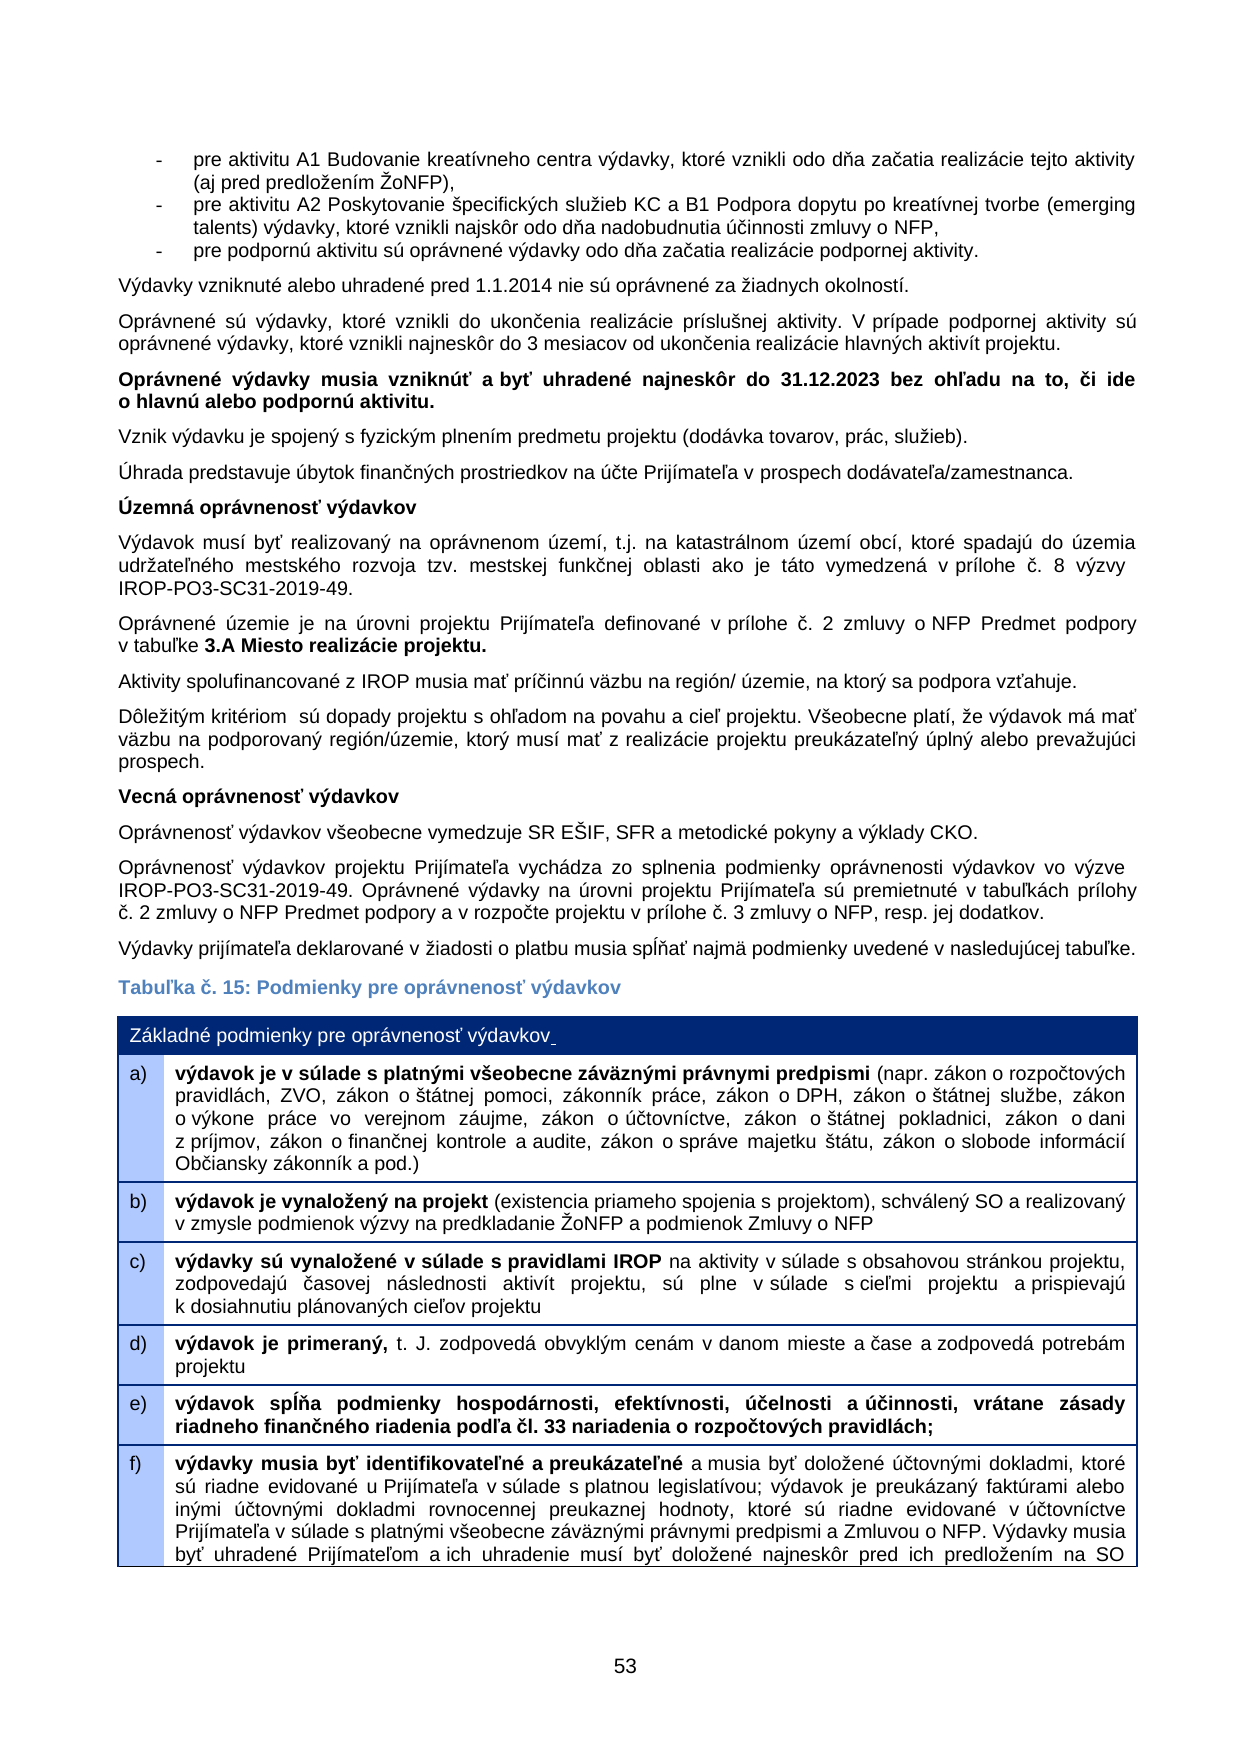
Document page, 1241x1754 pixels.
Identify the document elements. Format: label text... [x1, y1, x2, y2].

text Vznik výdavku je spojený s fyzickým plnením predmetu projektu (dodávka tovarov, prác, služieb). [118, 425, 1137, 448]
table_cell výdavok je v súlade s platnými všeobecne záväznými právnymi predpismi (napr. zákon o rozpočtových pravidlách, ZVO, zákon o štátnej pomoci, zákonník práce, zákon o DPH, zákon o štátnej službe, zákon o výkone práce vo verejnom záujme, zákon o účtovníctve, zákon o štátnej pokladnici, zákon o dani z príjmov, zákon o finančnej kontrole a audite, zákon o správe majetku štátu, zákon o slobode informácií Občiansky zákonník a pod.) [164, 1055, 1136, 1181]
text Výdavok musí byť realizovaný na oprávnenom území, t.j. na katastrálnom území obcí, ktoré spadajú do územia udržateľného mestského rozvoja tzv. mestskej funkčnej oblasti ako je táto vymedzená v prílohe č. 8 výzvy IROP-PO3-SC31-2019-49. [118, 531, 1137, 599]
table_header Základné podmienky pre oprávnenosť výdavkov [119, 1018, 1136, 1053]
table_cell e) [119, 1386, 164, 1444]
text Tabuľka č. 15: Podmienky pre oprávnenosť výdavkov [118, 976, 1137, 999]
list pre aktivitu A1 Budovanie kreatívneho centra výdavky, ktoré vznikli odo dňa začatia realizácie tejto aktivity (aj pred predložením ŽoNFP), [156, 148, 1137, 193]
list pre aktivitu A2 Poskytovanie špecifických služieb KC a B1 Podpora dopytu po kreatívnej tvorbe (emerging talents) výdavky, ktoré vznikli najskôr odo dňa nadobudnutia účinnosti zmluvy o NFP, [156, 193, 1137, 239]
table_cell d) [119, 1326, 164, 1384]
table_cell b) [119, 1183, 164, 1241]
text Územná oprávnenosť výdavkov [118, 496, 1137, 518]
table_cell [164, 1446, 1136, 1566]
table_cell výdavok je vynaložený na projekt (existencia priameho spojenia s projektom), schválený SO a realizovaný v zmysle podmienok výzvy na predkladanie ŽoNFP a podmienok Zmluvy o NFP [164, 1183, 1136, 1241]
text Vecná oprávnenosť výdavkov [118, 785, 1137, 808]
text Dôležitým kritériom sú dopady projektu s ohľadom na povahu a cieľ projektu. Všeobecne platí, že výdavok má mať väzbu na podporovaný región/územie, ktorý musí mať z realizácie projektu preukázateľný úplný alebo prevažujúci prospech. [118, 705, 1137, 773]
text Oprávnené územie je na úrovni projektu Prijímateľa definované v prílohe č. 2 zmluvy o NFP Predmet podpory v tabuľke 3.A Miesto realizácie projektu. [118, 612, 1137, 657]
table_cell a) [119, 1055, 164, 1181]
text Oprávnené sú výdavky, ktoré vznikli do ukončenia realizácie príslušnej aktivity. V prípade podpornej aktivity sú oprávnené výdavky, ktoré vznikli najneskôr do 3 mesiacov od ukončenia realizácie hlavných aktivít projektu. [118, 309, 1137, 355]
table_cell výdavok je primeraný, t. J. zodpovedá obvyklým cenám v danom mieste a čase a zodpovedá potrebám projektu [164, 1326, 1136, 1384]
list pre podpornú aktivitu sú oprávnené výdavky odo dňa začatia realizácie podpornej aktivity. [156, 239, 1137, 262]
text Oprávnenosť výdavkov všeobecne vymedzuje SR EŠIF, SFR a metodické pokyny a výklady CKO. [118, 821, 1137, 843]
text Oprávnené výdavky musia vzniknúť a byť uhradené najneskôr do 31.12.2023 bez ohľadu na to, či ide o hlavnú alebo podpornú aktivitu. [118, 367, 1137, 413]
text Výdavky vzniknuté alebo uhradené pred 1.1.2014 nie sú oprávnené za žiadnych okolností. [118, 274, 1137, 297]
table_cell f) [119, 1446, 164, 1566]
table_cell výdavok spĺňa podmienky hospodárnosti, efektívnosti, účelnosti a účinnosti, vrátane zásady riadneho finančného riadenia podľa čl. 33 nariadenia o rozpočtových pravidlách; [164, 1386, 1136, 1444]
text Aktivity spolufinancované z IROP musia mať príčinnú väzbu na región/ územie, na ktorý sa podpora vzťahuje. [118, 669, 1137, 692]
table_cell c) [119, 1243, 164, 1324]
text Úhrada predstavuje úbytok finančných prostriedkov na účte Prijímateľa v prospech dodávateľa/zamestnanca. [118, 461, 1137, 483]
table_cell výdavky sú vynaložené v súlade s pravidlami IROP na aktivity v súlade s obsahovou stránkou projektu, zodpovedajú časovej následnosti aktivít projektu, sú plne v súlade s cieľmi projektu a prispievajú k dosiahnutiu plánovaných cieľov projektu [164, 1243, 1136, 1324]
text Výdavky prijímateľa deklarované v žiadosti o platbu musia spĺňať najmä podmienky uvedené v nasledujúcej tabuľke. [118, 936, 1137, 959]
text Oprávnenosť výdavkov projektu Prijímateľa vychádza zo splnenia podmienky oprávnenosti výdavkov vo výzve IROP-PO3-SC31-2019-49. Oprávnené výdavky na úrovni projektu Prijímateľa sú premietnuté v tabuľkách prílohy č. 2 zmluvy o NFP Predmet podpory a v rozpočte projektu v prílohe č. 3 zmluvy o NFP, resp. jej dodatkov. [118, 856, 1137, 924]
